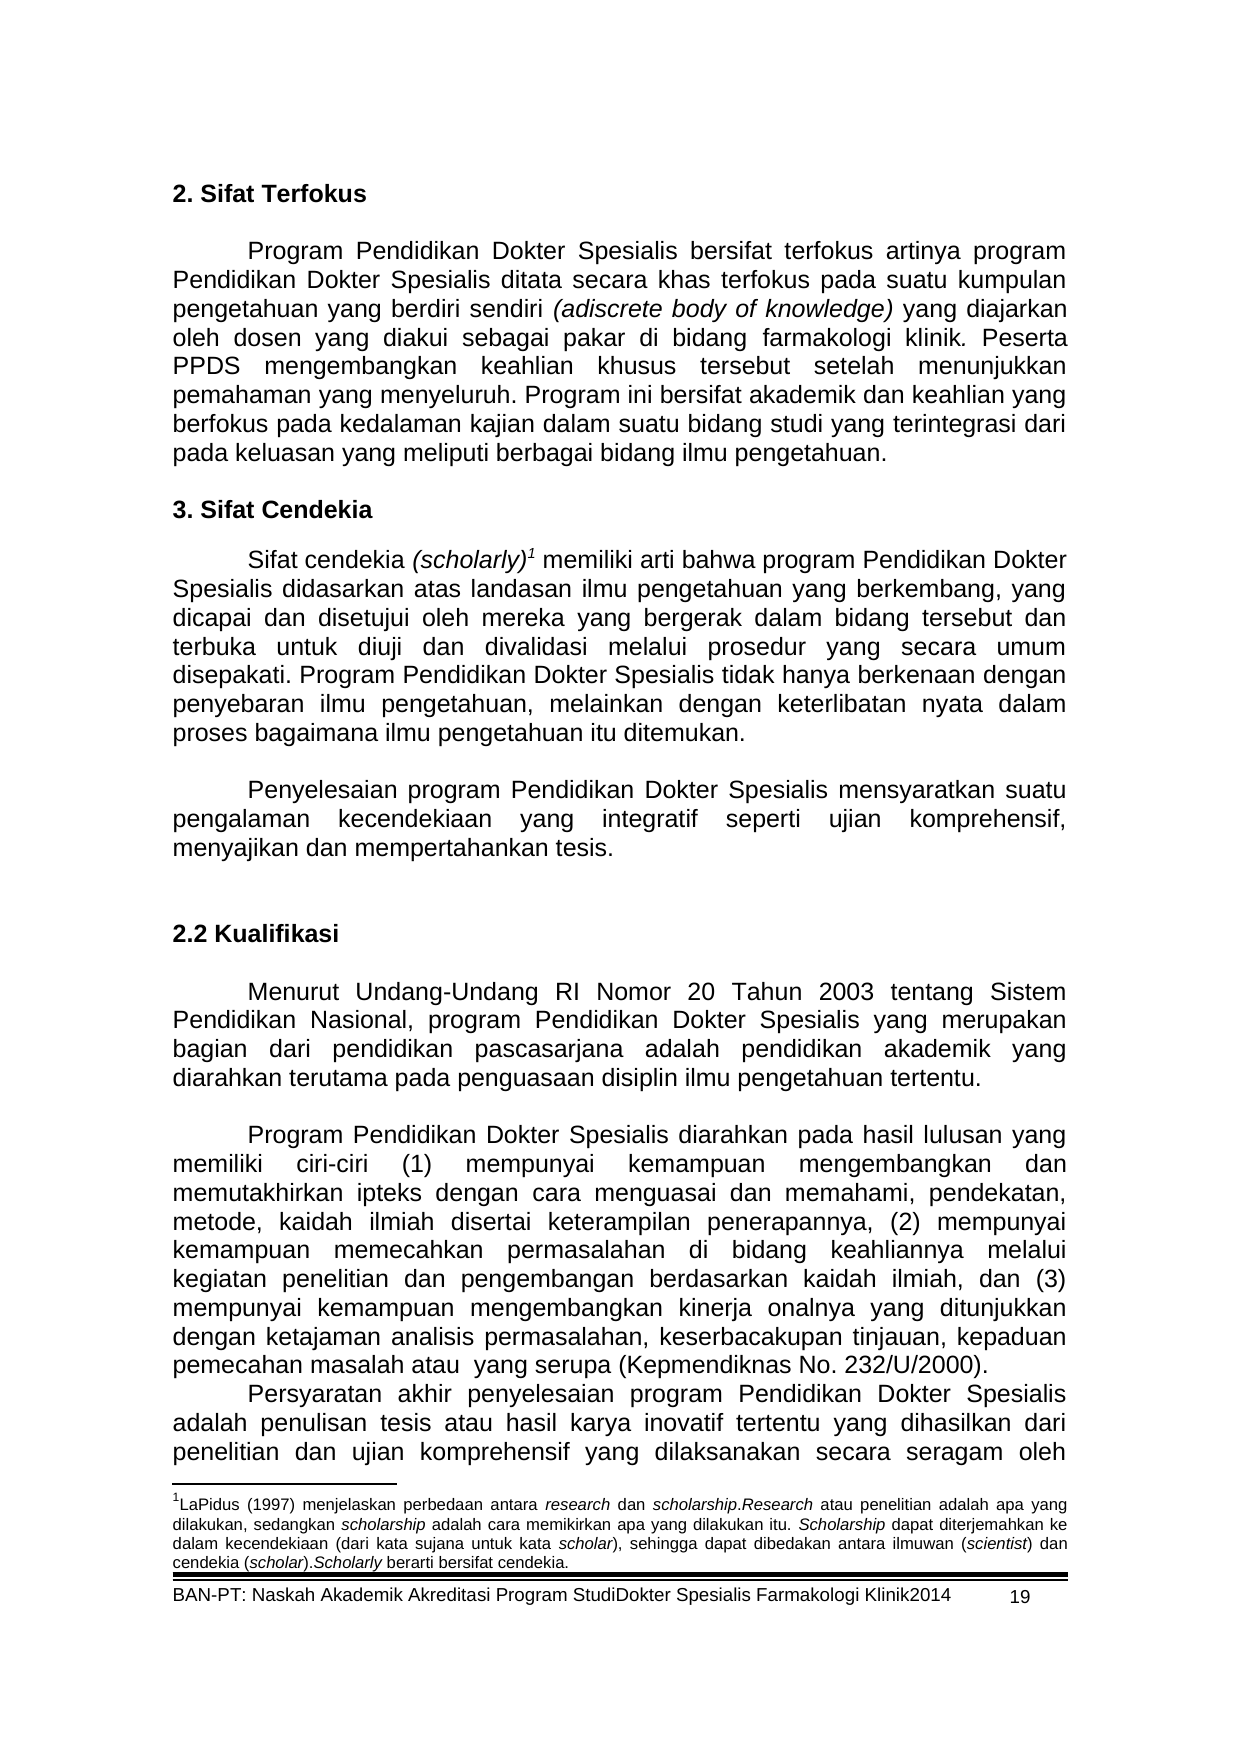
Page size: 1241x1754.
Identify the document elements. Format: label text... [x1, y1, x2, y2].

text Penyelesaian program Pendidikan Dokter Spesialis mensyaratkan suatu pengalaman kecendekiaan yang integratif seperti ujian komprehensif, menyajikan dan mempertahankan tesis. [172, 775, 1068, 862]
text Sifat cendekia (scholarly) memiliki arti bahwa program Pendidikan Dokter Spesialis didasarkan atas landasan ilmu pengetahuan yang berkembang, yang dicapai dan disetujui oleh mereka yang bergerak dalam bidang tersebut dan terbuka untuk diuji dan divalidasi melalui prosedur yang secara umum disepakati. Program Pendidikan Dokter Spesialis tidak hanya berkenaan dengan penyebaran ilmu pengetahuan, melainkan dengan keterlibatan nyata dalam proses bagaimana ilmu pengetahuan itu ditemukan. [172, 545, 1068, 747]
text Program Pendidikan Dokter Spesialis bersifat terfokus artinya program Pendidikan Dokter Spesialis ditata secara khas terfokus pada suatu kumpulan pengetahuan yang berdiri sendiri (adiscrete body of knowledge) yang diajarkan oleh dosen yang diakui sebagai pakar di bidang farmakologi klinik. Peserta PPDS mengembangkan keahlian khusus tersebut setelah menunjukkan pemahaman yang menyeluruh. Program ini bersifat akademik dan keahlian yang berfokus pada kedalaman kajian dalam suatu bidang studi yang terintegrasi dari pada keluasan yang meliputi berbagai bidang ilmu pengetahuan. [172, 236, 1068, 466]
text 2. Sifat Terfokus [172, 179, 1068, 207]
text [172, 1379, 1068, 1465]
text 2.2 Kualifikasi [172, 919, 1068, 948]
text 3. Sifat Cendekia [172, 495, 1068, 524]
text Program Pendidikan Dokter Spesialis diarahkan pada hasil lulusan yang memiliki ciri-ciri (1) mempunyai kemampuan mengembangkan dan memutakhirkan ipteks dengan cara menguasai dan memahami, pendekatan, metode, kaidah ilmiah disertai keterampilan penerapannya, (2) mempunyai kemampuan memecahkan permasalahan di bidang keahliannya melalui kegiatan penelitian dan pengembangan berdasarkan kaidah ilmiah, dan (3) mempunyai kemampuan mengembangkan kinerja onalnya yang ditunjukkan dengan ketajaman analisis permasalahan, keserbacakupan tinjauan, kepaduan pemecahan masalah atau yang serupa (Kepmendiknas No. 232/U/2000). [172, 1120, 1068, 1379]
text Menurut Undang-Undang RI Nomor 20 Tahun 2003 tentang Sistem Pendidikan Nasional, program Pendidikan Dokter Spesialis yang merupakan bagian dari pendidikan pascasarjana adalah pendidikan akademik yang diarahkan terutama pada penguasaan disiplin ilmu pengetahuan tertentu. [172, 977, 1068, 1092]
